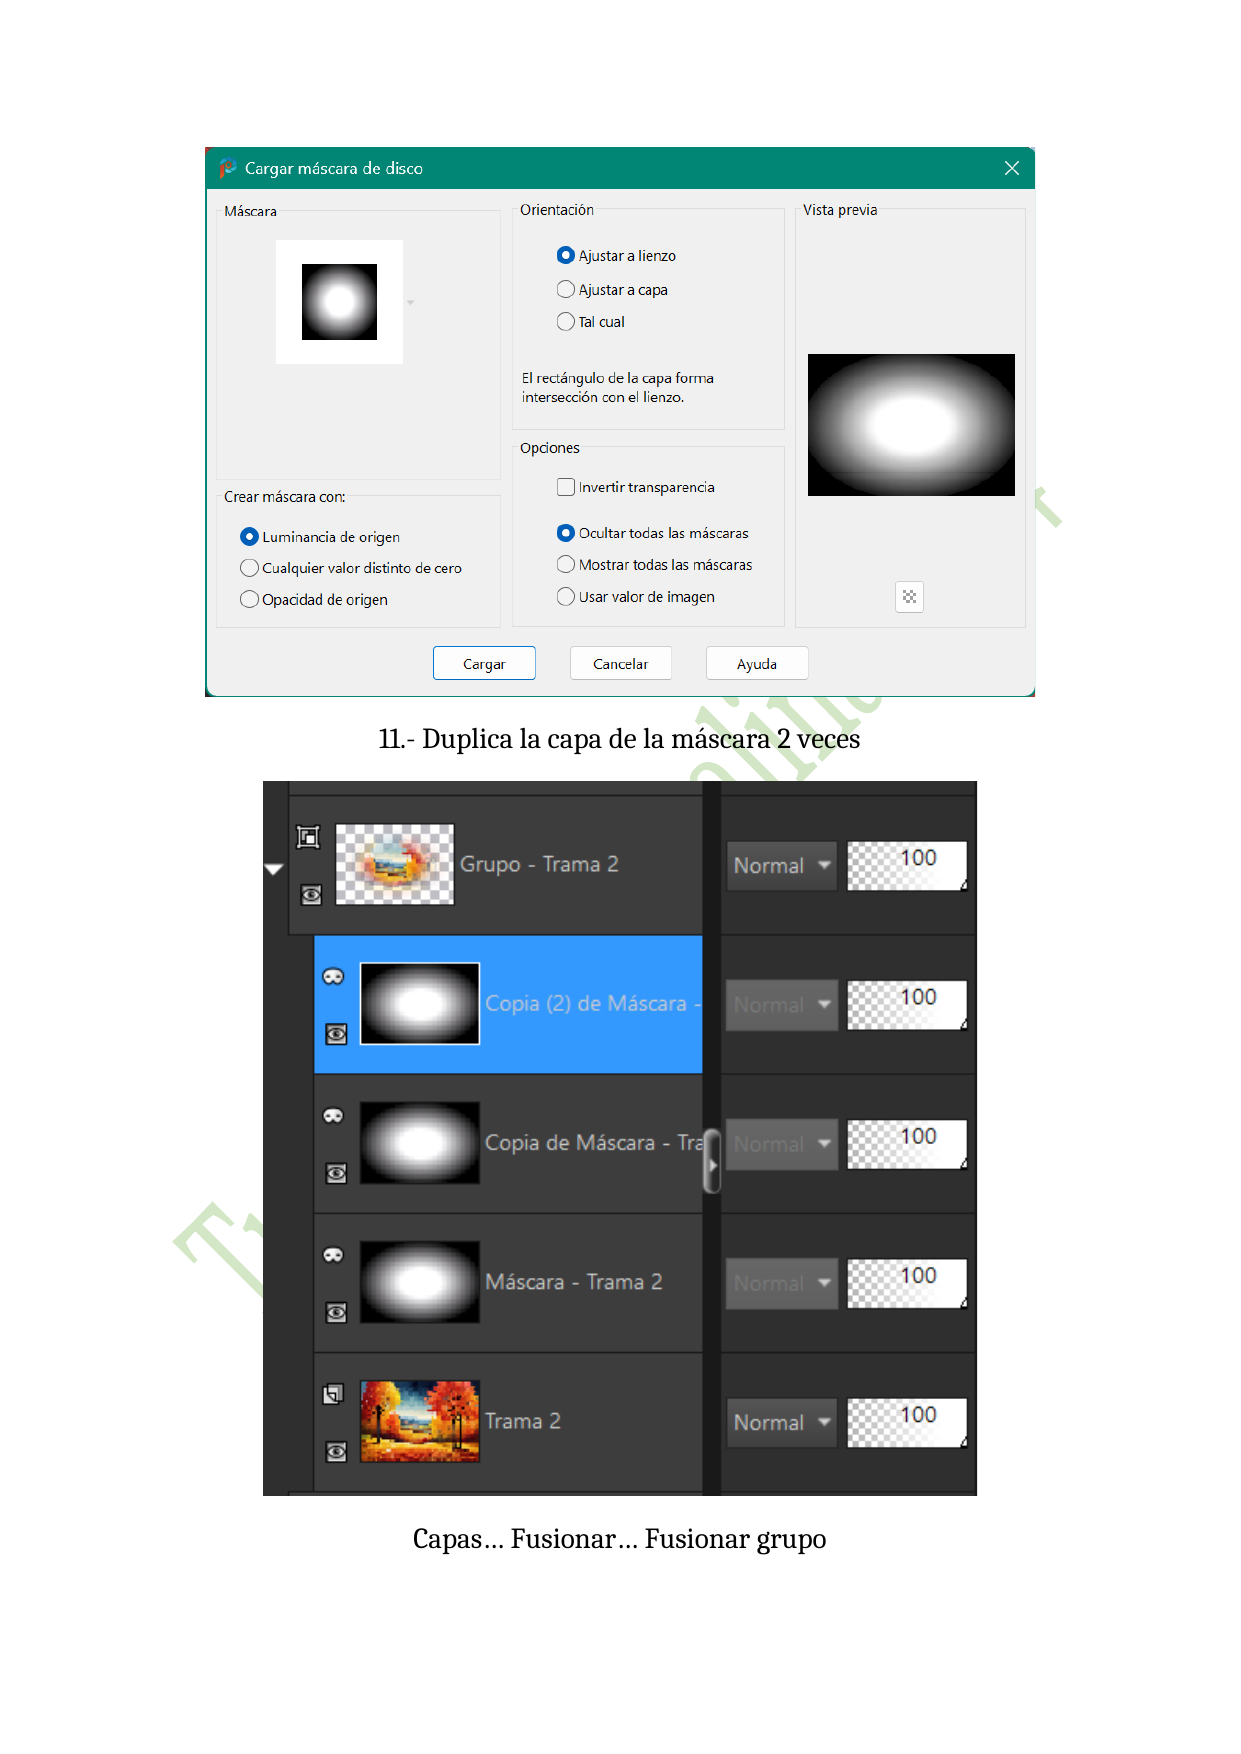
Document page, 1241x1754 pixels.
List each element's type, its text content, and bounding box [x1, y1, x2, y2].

picture [263, 781, 978, 1496]
text Capas… Fusionar… Fusionar grupo [177, 1522, 1063, 1555]
text 11.- Duplica la capa de la máscara 2 veces [177, 722, 1063, 756]
picture [205, 147, 1035, 697]
